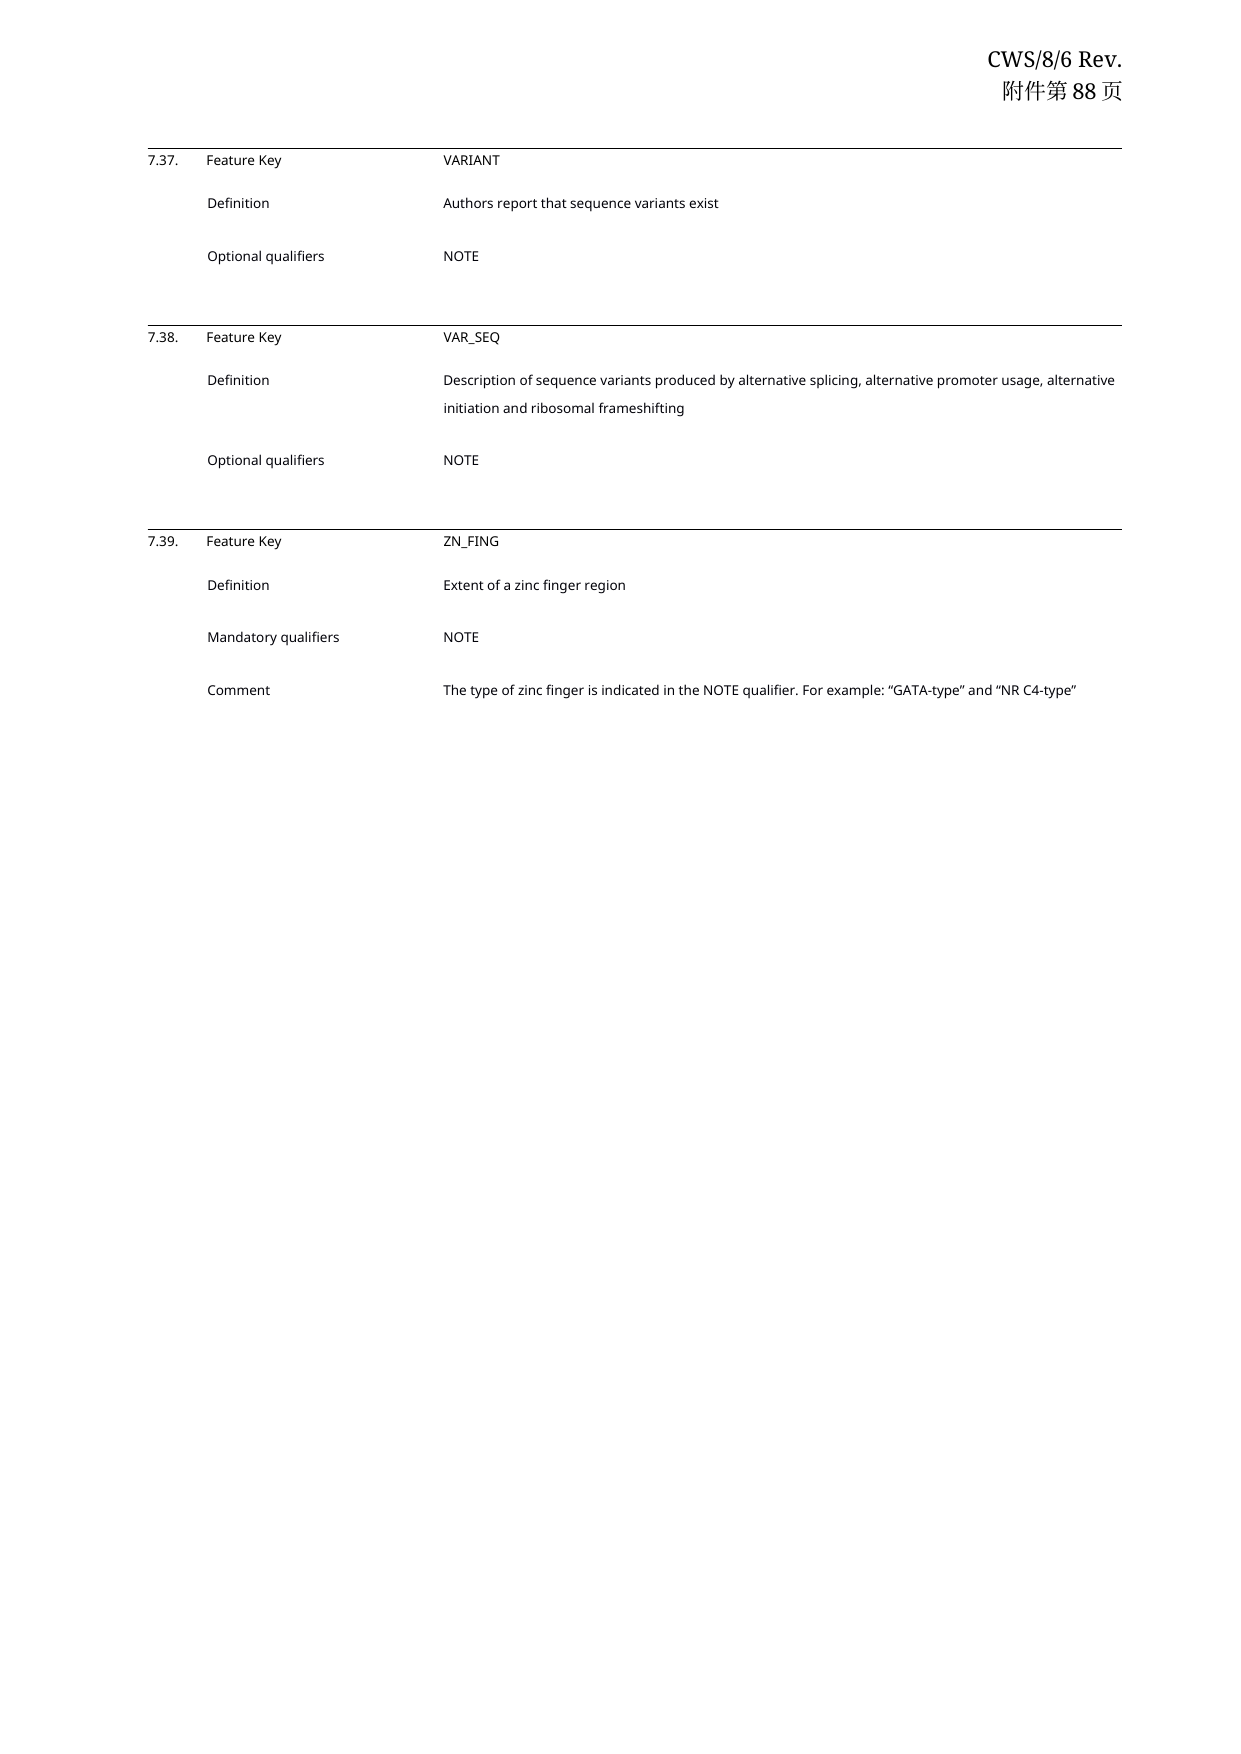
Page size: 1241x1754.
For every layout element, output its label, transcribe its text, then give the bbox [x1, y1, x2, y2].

text Optional qualifiers NOTE [207, 451, 1122, 470]
text Definition Authors report that sequence variants exist [207, 194, 1122, 213]
text Optional qualifiers NOTE [207, 247, 1122, 265]
text Mandatory qualifiers NOTE [207, 628, 1122, 646]
text Feature Key VAR_SEQ [148, 326, 1122, 346]
text Definition Description of sequence variants produced by alternative splicing, alternative promoter usage, alternative initiation and ribosomal frameshifting [207, 371, 1122, 417]
text Feature Key VARIANT [148, 149, 1122, 169]
text Feature Key ZN_FING [148, 530, 1122, 550]
text Comment The type of zinc finger is indicated in the NOTE qualifier. For example: “GATA-type” and “NR C4-type” [207, 681, 1122, 699]
text Definition Extent of a zinc finger region [207, 575, 1122, 594]
